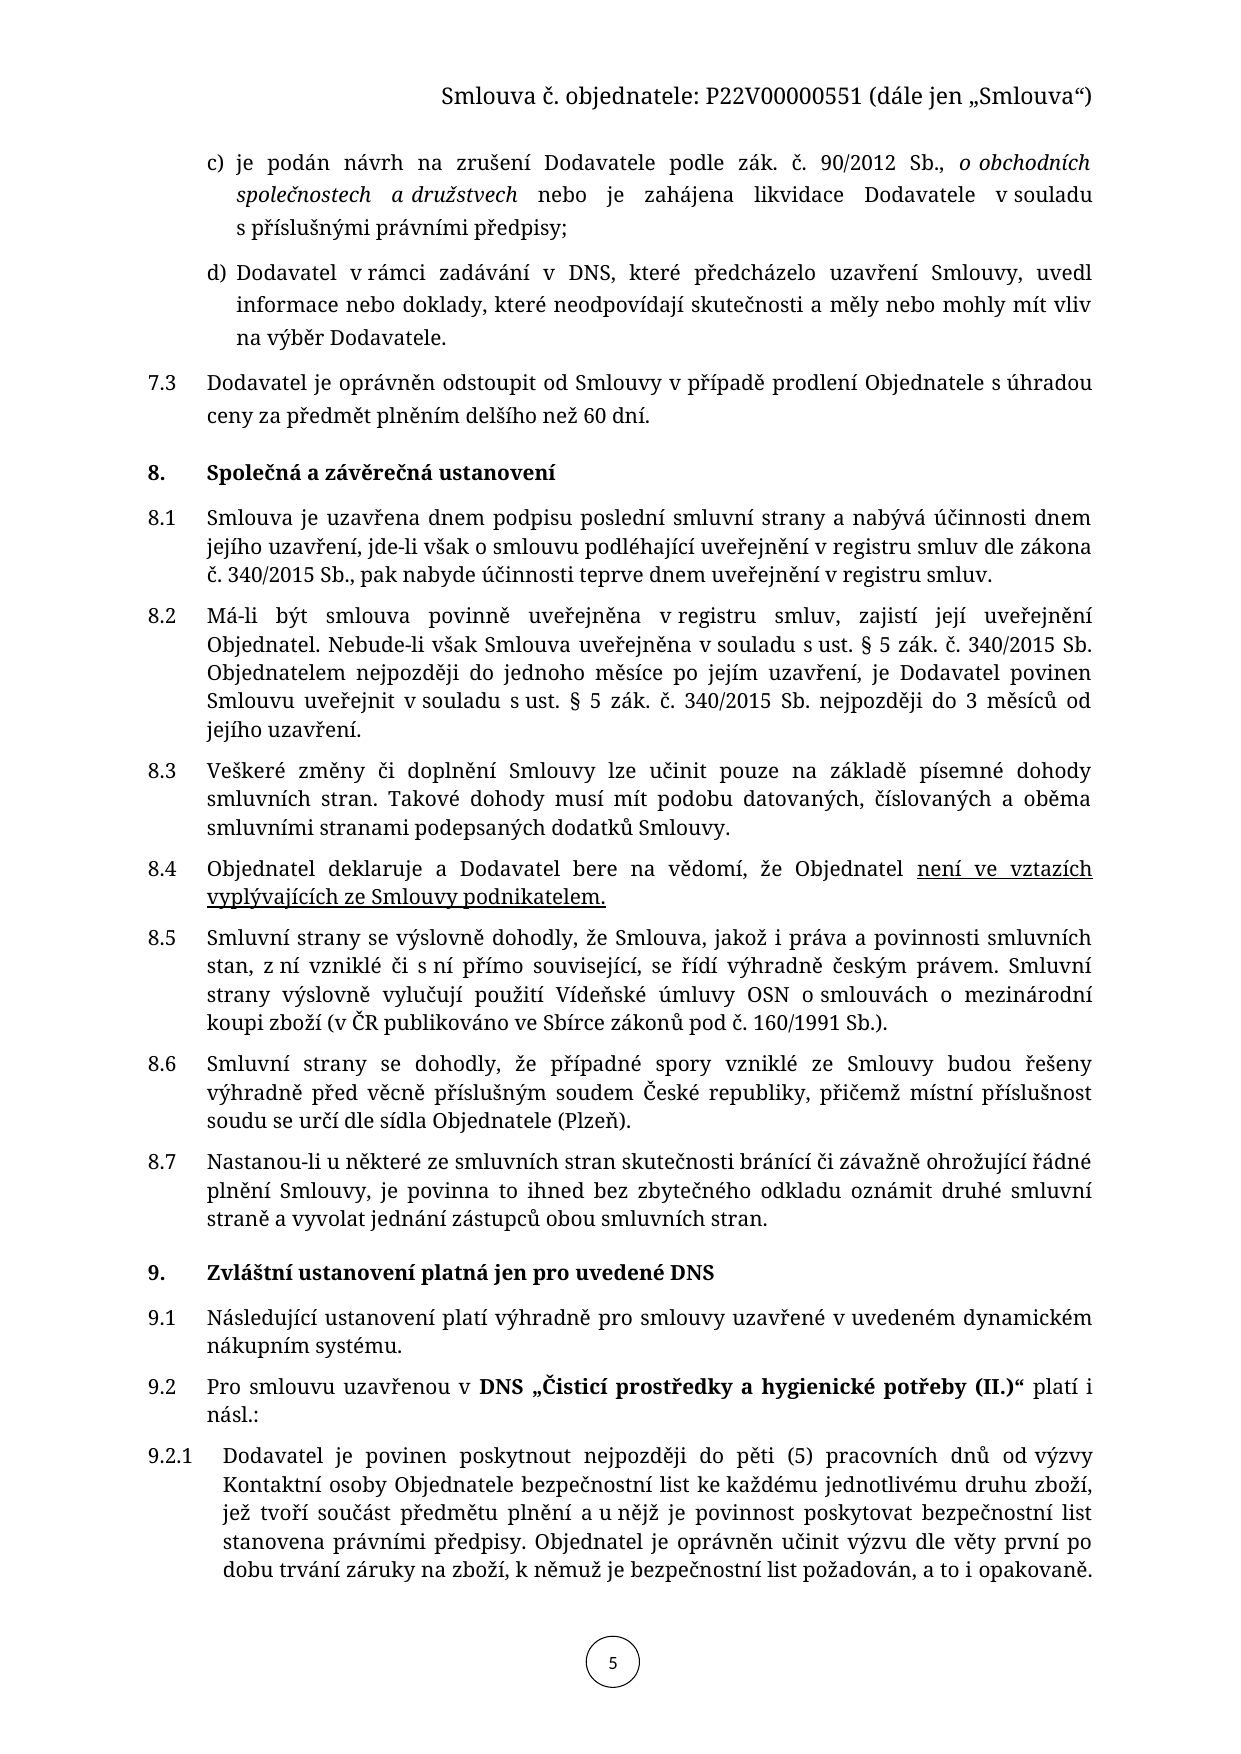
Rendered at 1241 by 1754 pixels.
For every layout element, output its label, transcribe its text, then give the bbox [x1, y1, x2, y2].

list Pro smlouvu uzavřenou v DNS „Čisticí prostředky a hygienické potřeby (II.)“ platí i násl.: [148, 1372, 1093, 1429]
list Nastanou-li u některé ze smluvních stran skutečnosti bránící či závažně ohrožující řádné plnění Smlouvy, je povinna to ihned bez zbytečného odkladu oznámit druhé smluvní straně a vyvolat jednání zástupců obou smluvních stran. [148, 1147, 1093, 1233]
list Smluvní strany se výslovně dohodly, že Smlouva, jakož i práva a povinnosti smluvních stan, z ní vzniklé či s ní přímo související, se řídí výhradně českým právem. Smluvní strany výslovně vylučují použití Vídeňské úmluvy OSN o smlouvách o mezinárodní koupi zboží (v ČR publikováno ve Sbírce zákonů pod č. 160/1991 Sb.). [148, 923, 1093, 1037]
list Dodavatel v rámci zadávání v DNS, které předcházelo uzavření Smlouvy, uvedl informace nebo doklady, které neodpovídají skutečnosti a měly nebo mohly mít vliv na výběr Dodavatele. [207, 258, 1093, 352]
list Následující ustanovení platí výhradně pro smlouvy uzavřené v uvedeném dynamickém nákupním systému. [148, 1303, 1093, 1359]
list Veškeré změny či doplnění Smlouvy lze učinit pouze na základě písemné dohody smluvních stran. Takové dohody musí mít podobu datovaných, číslovaných a oběma smluvními stranami podepsaných dodatků Smlouvy. [148, 756, 1093, 841]
list Dodavatel je oprávněn odstoupit od Smlouvy v případě prodlení Objednatele s úhradou ceny za předmět plněním delšího než 60 dní. [148, 368, 1093, 429]
list Smluvní strany se dohodly, že případné spory vzniklé ze Smlouvy budou řešeny výhradně před věcně příslušným soudem České republiky, přičemž místní příslušnost soudu se určí dle sídla Objednatele (Plzeň). [148, 1049, 1093, 1135]
list Společná a závěrečná ustanovení [148, 458, 1093, 487]
list Má-li být smlouva povinně uveřejněna v registru smluv, zajistí její uveřejnění Objednatel. Nebude-li však Smlouva uveřejněna v souladu s ust. § 5 zák. č. 340/2015 Sb. Objednatelem nejpozději do jednoho měsíce po jejím uzavření, je Dodavatel povinen Smlouvu uveřejnit v souladu s ust. § 5 zák. č. 340/2015 Sb. nejpozději do 3 měsíců od jejího uzavření. [148, 601, 1093, 743]
list Zvláštní ustanovení platná jen pro uvedené DNS [148, 1258, 1093, 1286]
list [148, 1441, 1093, 1584]
list je podán návrh na zrušení Dodavatele podle zák. č. 90/2012 Sb., o obchodních společnostech a družstvech nebo je zahájena likvidace Dodavatele v souladu s příslušnými právními předpisy; [207, 148, 1093, 241]
list Objednatel deklaruje a Dodavatel bere na vědomí, že Objednatel není ve vztazích vyplývajících ze Smlouvy podnikatelem. [148, 854, 1093, 911]
list Smlouva je uzavřena dnem podpisu poslední smluvní strany a nabývá účinnosti dnem jejího uzavření, jde-li však o smlouvu podléhající uveřejnění v registru smluv dle zákona č. 340/2015 Sb., pak nabyde účinnosti teprve dnem uveřejnění v registru smluv. [148, 503, 1093, 589]
